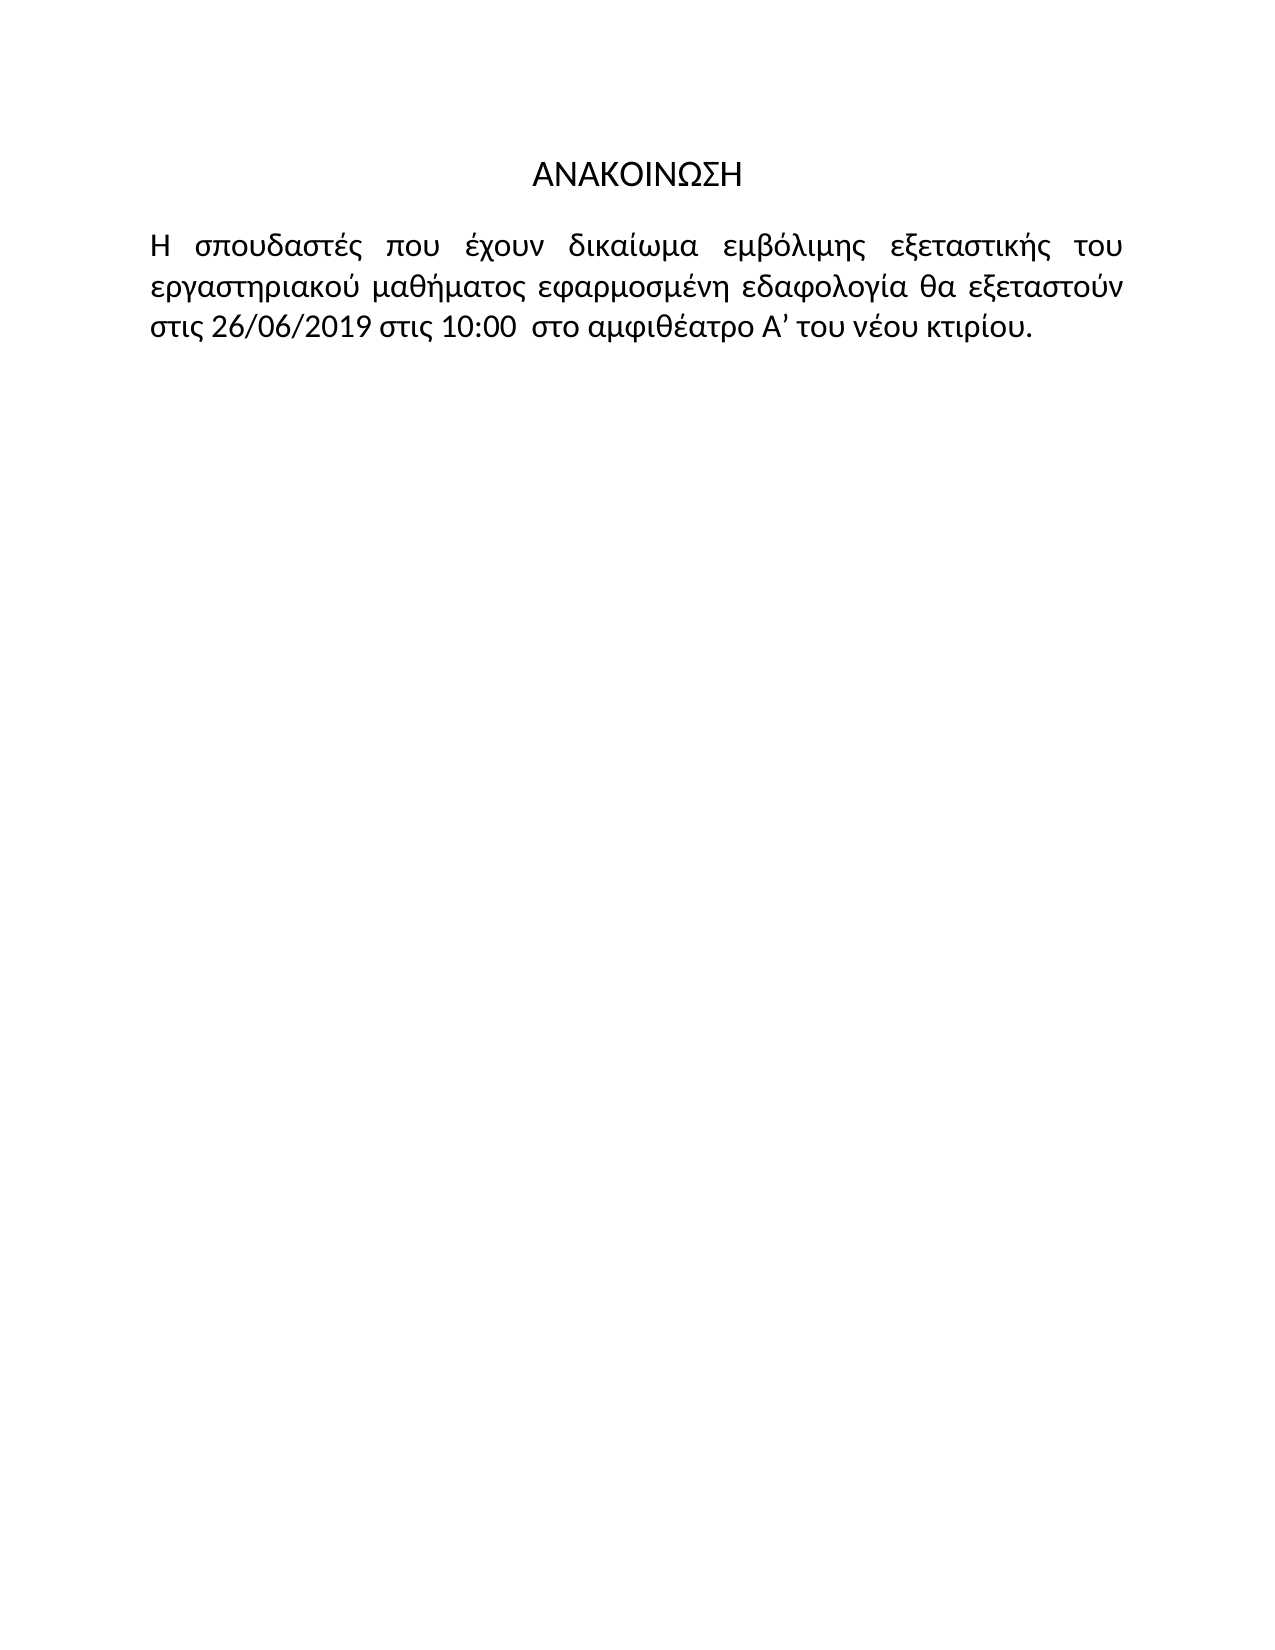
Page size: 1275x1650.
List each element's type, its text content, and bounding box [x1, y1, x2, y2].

text ΑΝΑΚΟΙΝΩΣΗ [150, 150, 1125, 196]
text Η σπουδαστές που έχουν δικαίωμα εμβόλιμης εξεταστικής του εργαστηριακού μαθήματος εφαρμοσμένη εδαφολογία θα εξεταστούν στις 26/06/2019 στις 10:00 στο αμφιθέατρο Α’ του νέου κτιρίου. [150, 224, 1125, 346]
